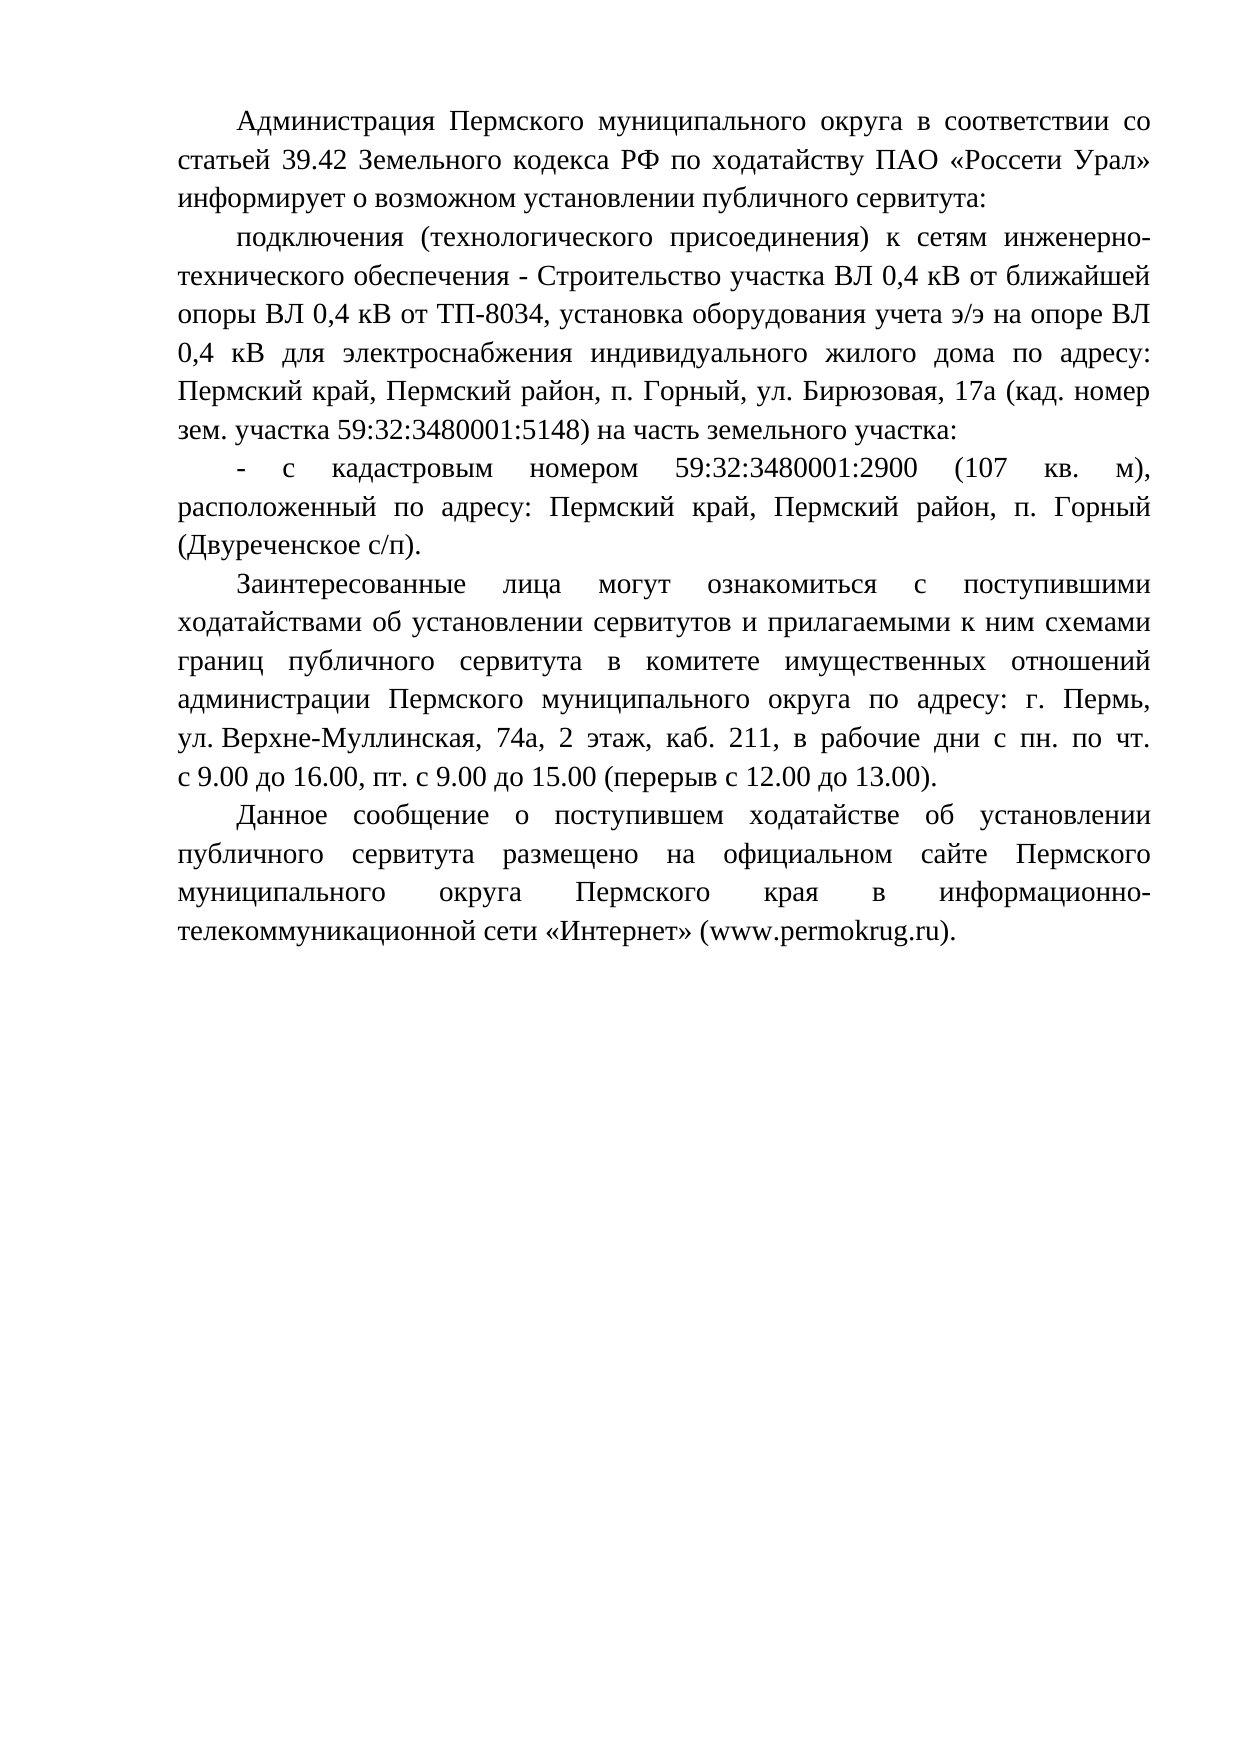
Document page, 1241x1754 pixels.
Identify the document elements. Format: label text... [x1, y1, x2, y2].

list - с кадастровым номером 59:32:3480001:2900 (107 кв. м), расположенный по адресу: Пермский край, Пермский район, п. Горный (Двуреченское с/п). [177, 450, 1152, 561]
list Заинтересованные лица могут ознакомиться с поступившими ходатайствами об установлении сервитутов и прилагаемыми к ним схемами границ публичного сервитута в комитете имущественных отношений администрации Пермского муниципального округа по адресу: г. Пермь, ул. Верхне-Муллинская, 74а, 2 этаж, каб. 211, в рабочие дни с пн. по чт. с 9.00 до 16.00, пт. с 9.00 до 15.00 (перерыв с 12.00 до 13.00). [177, 566, 1152, 792]
text Администрация Пермского муниципального округа в соответствии со статьей 39.42 Земельного кодекса РФ по ходатайству ПАО «Россети Урал» информирует о возможном установлении публичного сервитута: [177, 103, 1152, 214]
list подключения (технологического присоединения) к сетям инженерно-технического обеспечения - Строительство участка ВЛ 0,4 кВ от ближайшей опоры ВЛ 0,4 кВ от ТП-8034, установка оборудования учета э/э на опоре ВЛ 0,4 кВ для электроснабжения индивидуального жилого дома по адресу: Пермский край, Пермский район, п. Горный, ул. Бирюзовая, 17а (кад. номер зем. участка 59:32:3480001:5148) на часть земельного участка: [177, 219, 1152, 445]
text Данное сообщение о поступившем ходатайстве об установлении публичного сервитута размещено на официальном сайте Пермского муниципального округа Пермского края в информационно-телекоммуникационной сети «Интернет» (www.permokrug.ru). [177, 797, 1152, 946]
